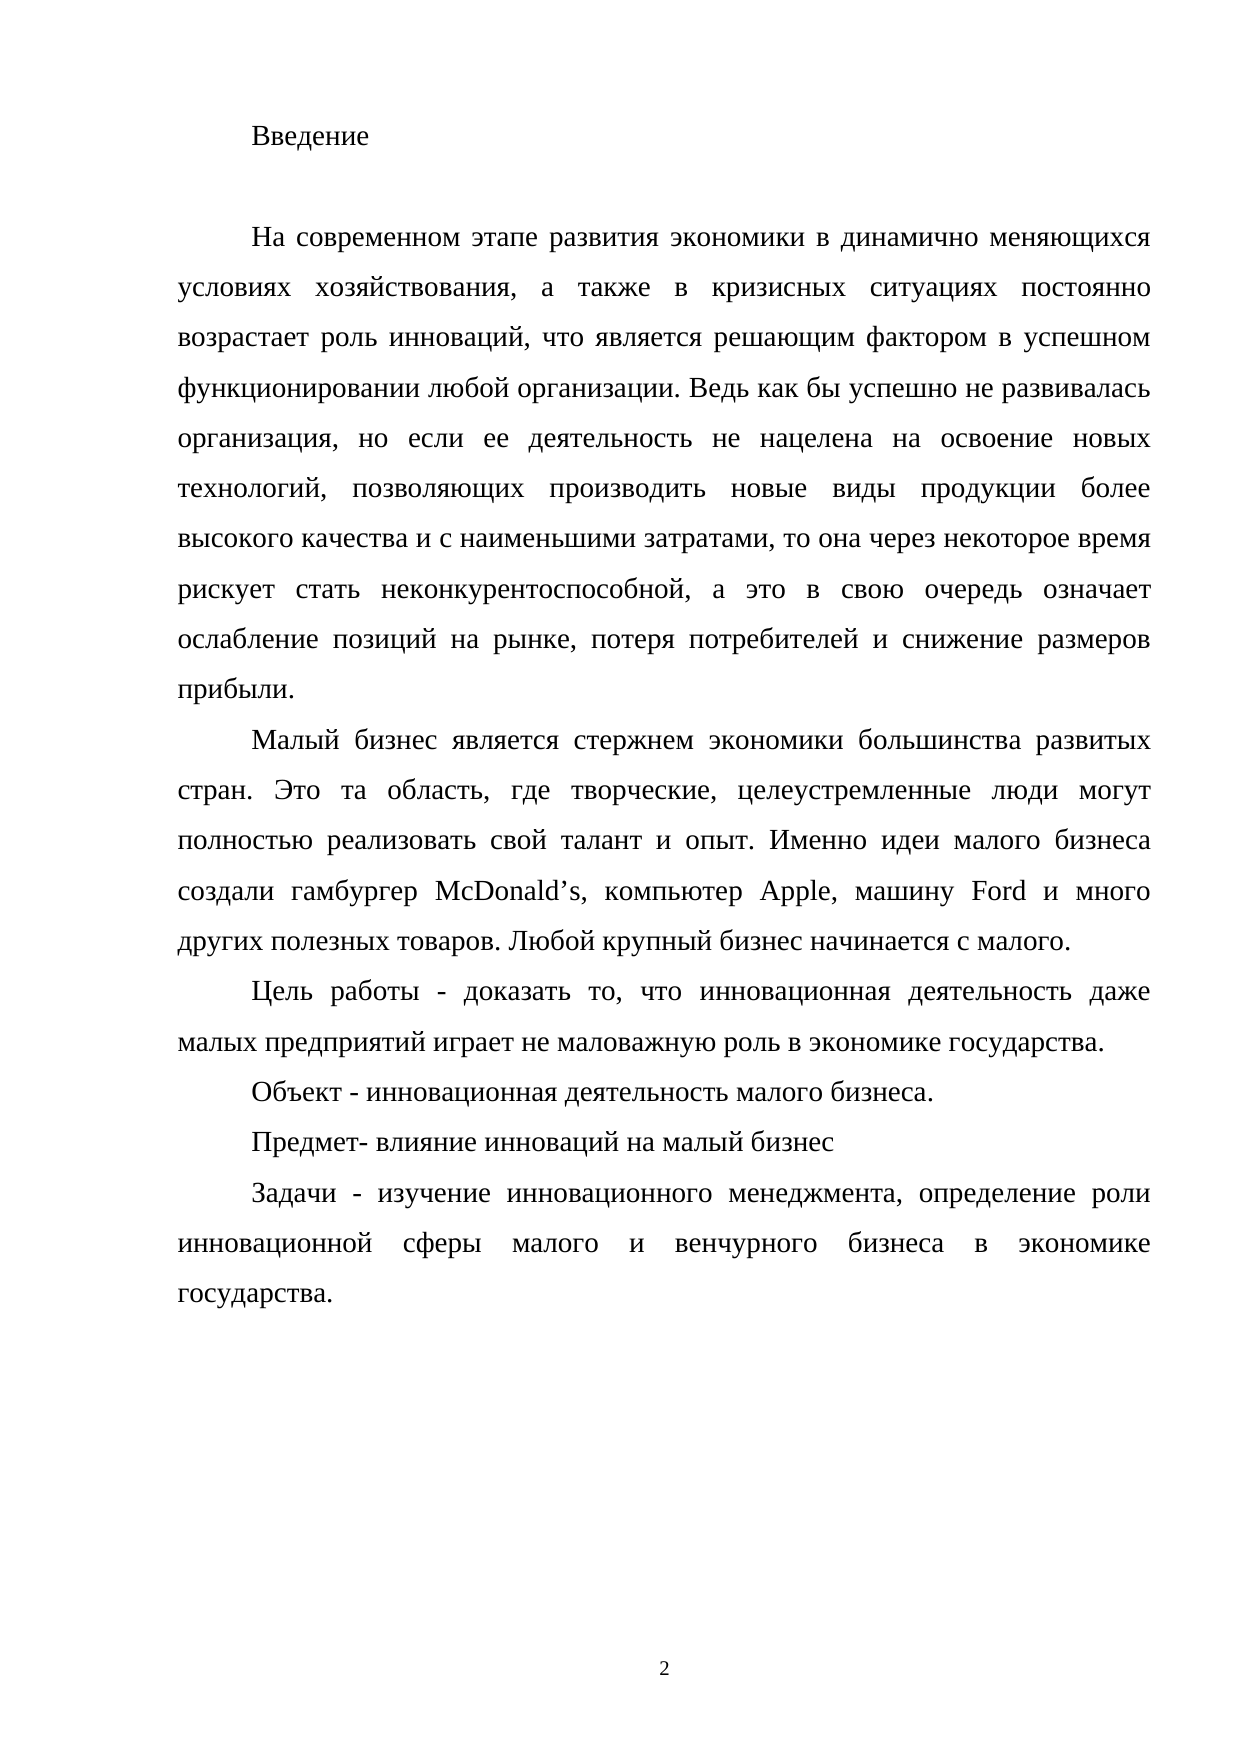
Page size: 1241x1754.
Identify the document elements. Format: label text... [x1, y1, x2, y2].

text Объект - инновационная деятельность малого бизнеса. [177, 1074, 1152, 1108]
text Цель работы - доказать то, что инновационная деятельность даже малых предприятий играет не маловажную роль в экономике государства. [177, 973, 1152, 1057]
text На современном этапе развития экономики в динамично меняющихся условиях хозяйствования, а также в кризисных ситуациях постоянно возрастает роль инноваций, что является решающим фактором в успешном функционировании любой организации. Ведь как бы успешно не развивалась организация, но если ее деятельность не нацелена на освоение новых технологий, позволяющих производить новые виды продукции более высокого качества и с наименьшими затратами, то она через некоторое время рискует стать неконкурентоспособной, а это в свою очередь означает ослабление позиций на рынке, потеря потребителей и снижение размеров прибыли. [177, 219, 1152, 705]
text Малый бизнес является стержнем экономики большинства развитых стран. Это та область, где творческие, целеустремленные люди могут полностью реализовать свой талант и опыт. Именно идеи малого бизнеса создали гамбургер McDonald’s, компьютер Apple, машину Ford и много других полезных товаров. Любой крупный бизнес начинается с малого. [177, 722, 1152, 957]
text Введение [177, 118, 1152, 152]
text Предмет- влияние инноваций на малый бизнес [177, 1124, 1152, 1158]
text Задачи - изучение инновационного менеджмента, определение роли инновационной сферы малого и венчурного бизнеса в экономике государства. [177, 1175, 1152, 1309]
